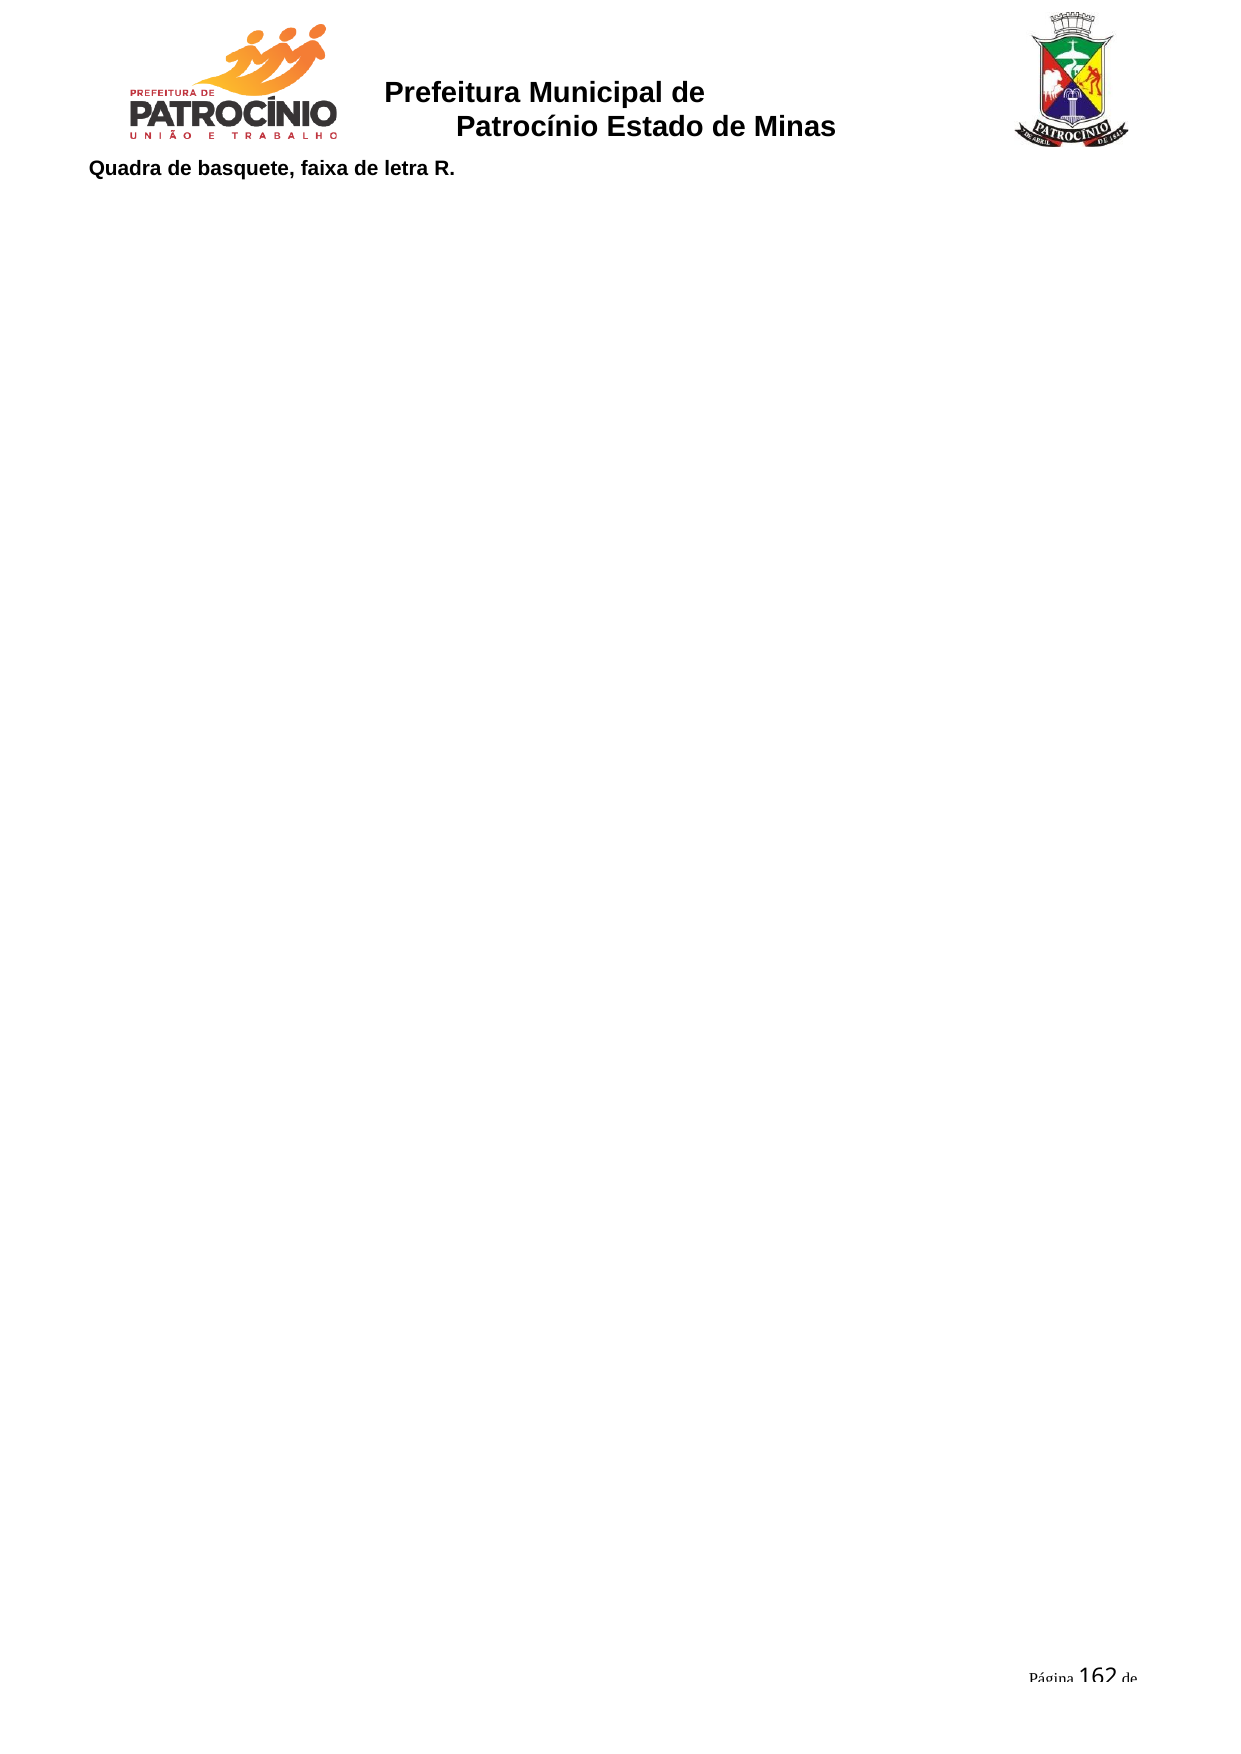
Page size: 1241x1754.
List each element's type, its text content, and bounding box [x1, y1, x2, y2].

picture [1014, 12, 1129, 147]
subtitle Quadra de basquete, faixa de letra R. [88, 156, 1219, 180]
picture [130, 24, 337, 139]
